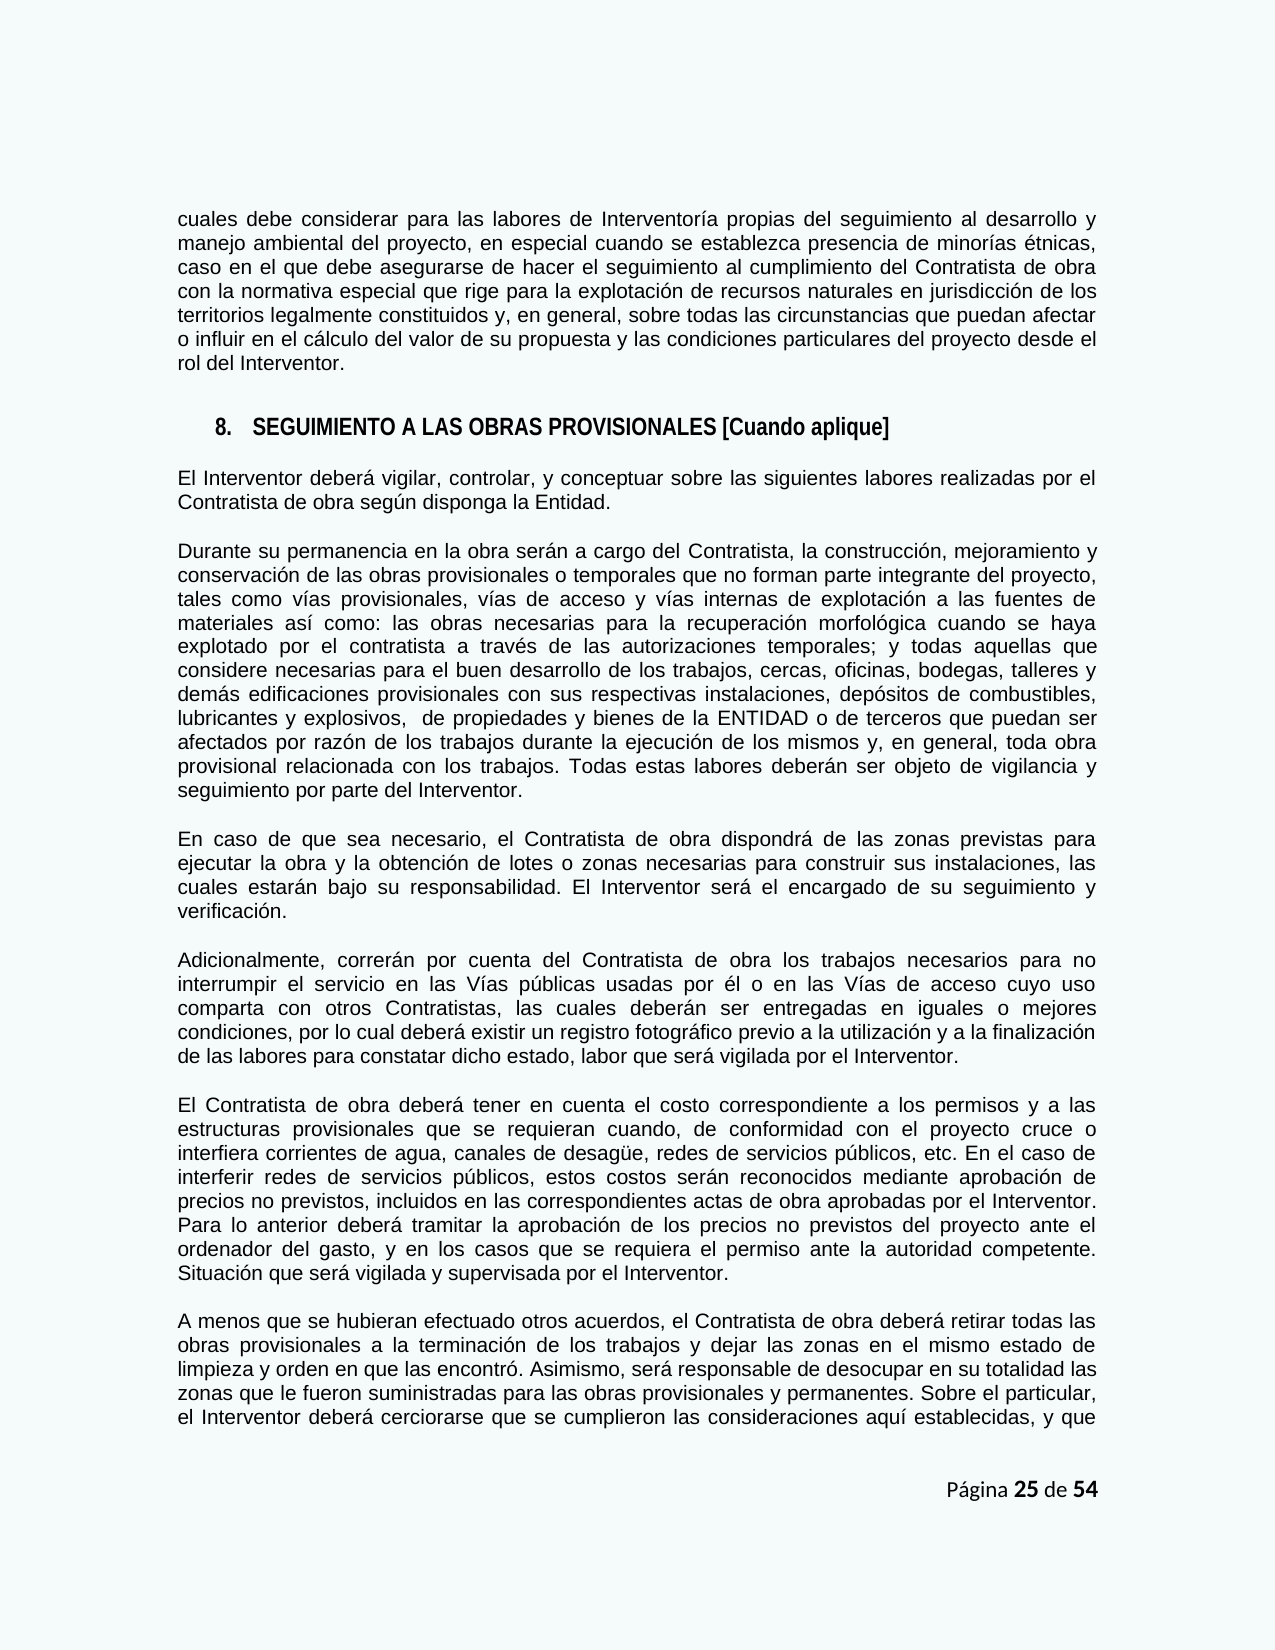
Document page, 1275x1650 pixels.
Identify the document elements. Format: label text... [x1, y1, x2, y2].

text En caso de que sea necesario, el Contratista de obra dispondrá de las zonas previstas para ejecutar la obra y la obtención de lotes o zonas necesarias para construir sus instalaciones, las cuales estarán bajo su responsabilidad. El Interventor será el encargado de su seguimiento y verificación. [177, 827, 1098, 923]
text El Contratista de obra deberá tener en cuenta el costo correspondiente a los permisos y a las estructuras provisionales que se requieran cuando, de conformidad con el proyecto cruce o interfiera corrientes de agua, canales de desagüe, redes de servicios públicos, etc. En el caso de interferir redes de servicios públicos, estos costos serán reconocidos mediante aprobación de precios no previstos, incluidos en las correspondientes actas de obra aprobadas por el Interventor. Para lo anterior deberá tramitar la aprobación de los precios no previstos del proyecto ante el ordenador del gasto, y en los casos que se requiera el permiso ante la autoridad competente. Situación que será vigilada y supervisada por el Interventor. [177, 1093, 1098, 1284]
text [177, 1309, 1098, 1429]
text Adicionalmente, correrán por cuenta del Contratista de obra los trabajos necesarios para no interrumpir el servicio en las Vías públicas usadas por él o en las Vías de acceso cuyo uso comparta con otros Contratistas, las cuales deberán ser entregadas en iguales o mejores condiciones, por lo cual deberá existir un registro fotográfico previo a la utilización y a la finalización de las labores para constatar dicho estado, labor que será vigilada por el Interventor. [177, 948, 1098, 1068]
text El Interventor deberá vigilar, controlar, y conceptuar sobre las siguientes labores realizadas por el Contratista de obra según disponga la Entidad. [177, 466, 1098, 513]
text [177, 207, 1098, 374]
text Durante su permanencia en la obra serán a cargo del Contratista, la construcción, mejoramiento y conservación de las obras provisionales o temporales que no forman parte integrante del proyecto, tales como vías provisionales, vías de acceso y vías internas de explotación a las fuentes de materiales así como: las obras necesarias para la recuperación morfológica cuando se haya explotado por el contratista a través de las autorizaciones temporales; y todas aquellas que considere necesarias para el buen desarrollo de los trabajos, cercas, oficinas, bodegas, talleres y demás edificaciones provisionales con sus respectivas instalaciones, depósitos de combustibles, lubricantes y explosivos, de propiedades y bienes de la ENTIDAD o de terceros que puedan ser afectados por razón de los trabajos durante la ejecución de los mismos y, en general, toda obra provisional relacionada con los trabajos. Todas estas labores deberán ser objeto de vigilancia y seguimiento por parte del Interventor. [177, 538, 1098, 802]
list SEGUIMIENTO A LAS OBRAS PROVISIONALES [Cuando aplique] [215, 412, 1098, 441]
